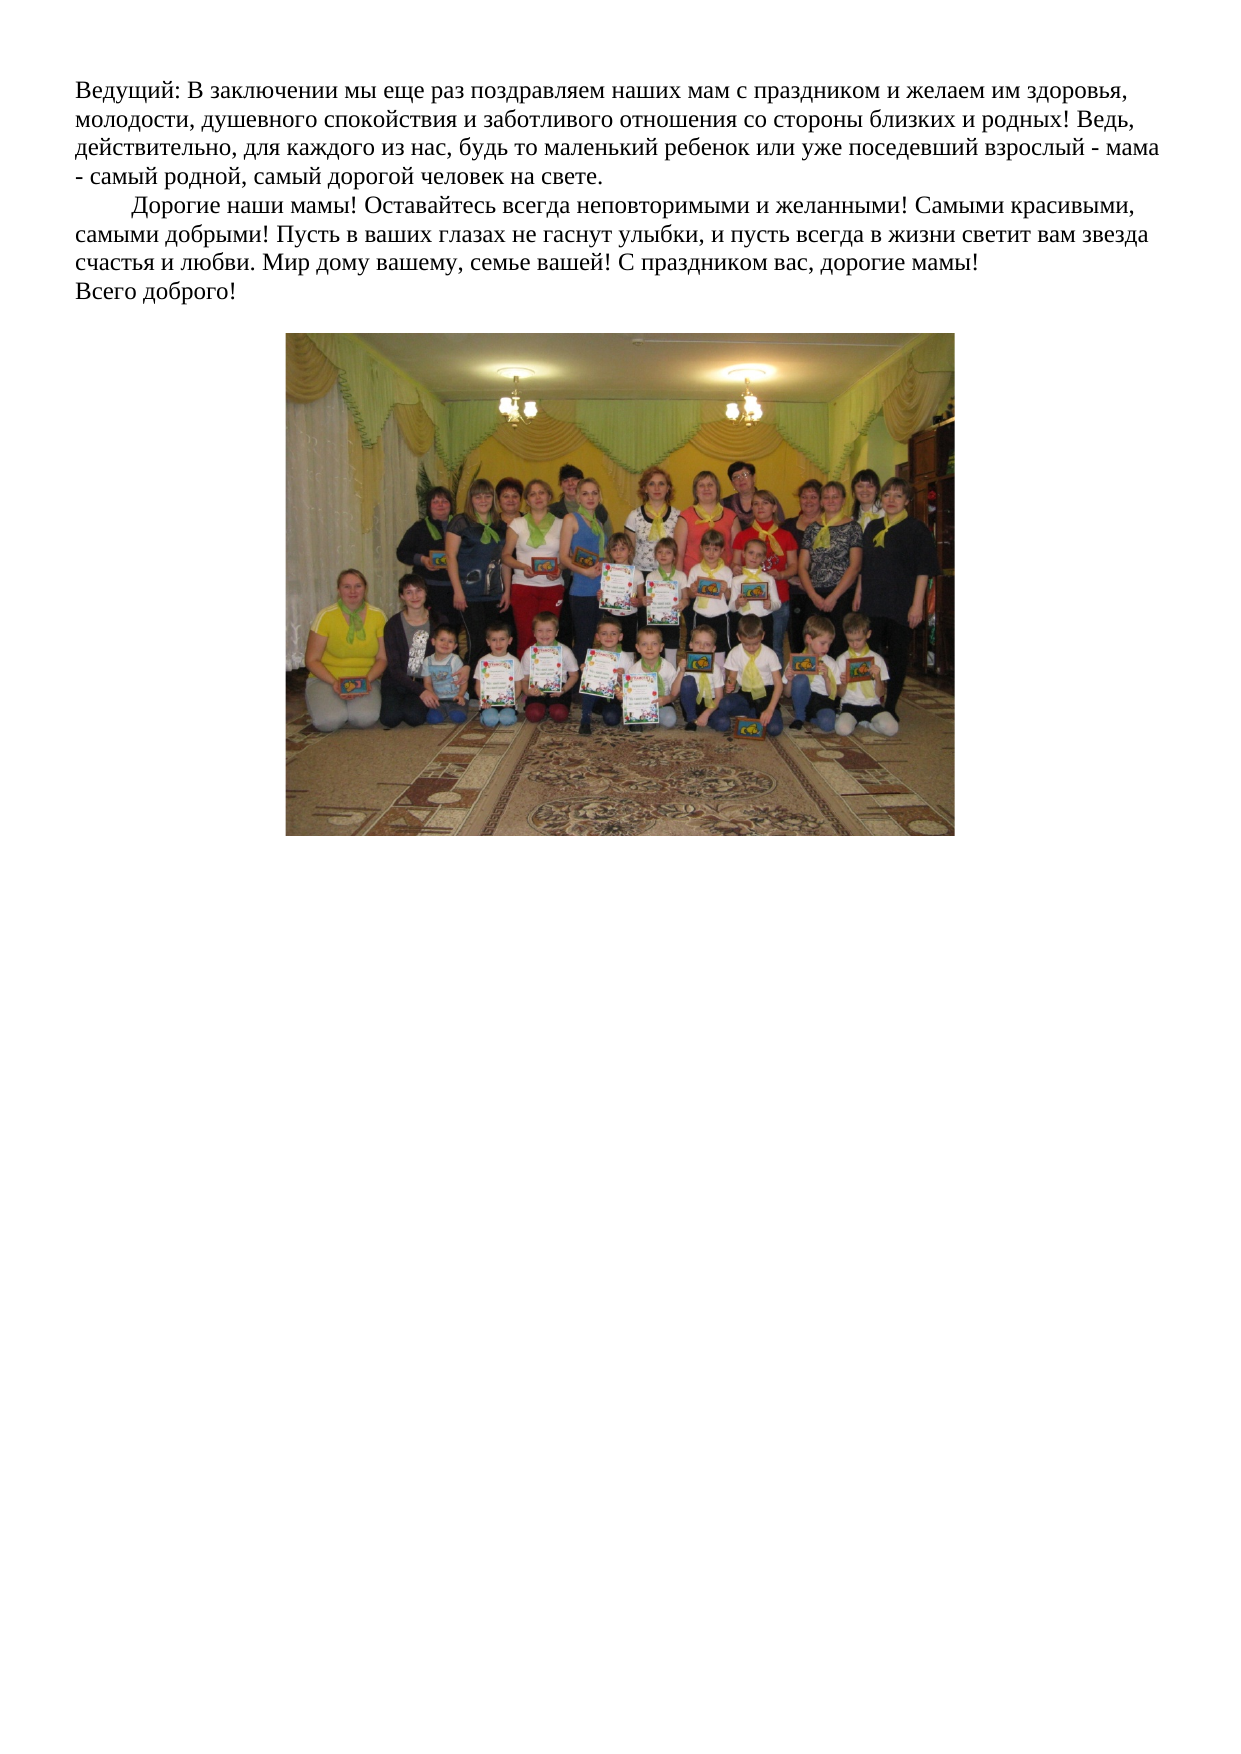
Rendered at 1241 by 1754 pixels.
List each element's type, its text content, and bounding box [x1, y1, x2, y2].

picture [285, 333, 955, 836]
text Всего доброго! [75, 276, 1165, 305]
text Дорогие наши мамы! Оставайтесь всегда неповторимыми и желанными! Самыми красивыми, самыми добрыми! Пусть в ваших глазах не гаснут улыбки, и пусть всегда в жизни светит вам звезда счастья и любви. Мир дому вашему, семье вашей! С праздником вас, дорогие мамы! [75, 190, 1165, 276]
text Ведущий: В заключении мы еще раз поздравляем наших мам с праздником и желаем им здоровья, молодости, душевного спокойствия и заботливого отношения со стороны близких и родных! Ведь, действительно, для каждого из нас, будь то маленький ребенок или уже поседевший взрослый - мама - самый родной, самый дорогой человек на свете. [75, 75, 1165, 190]
